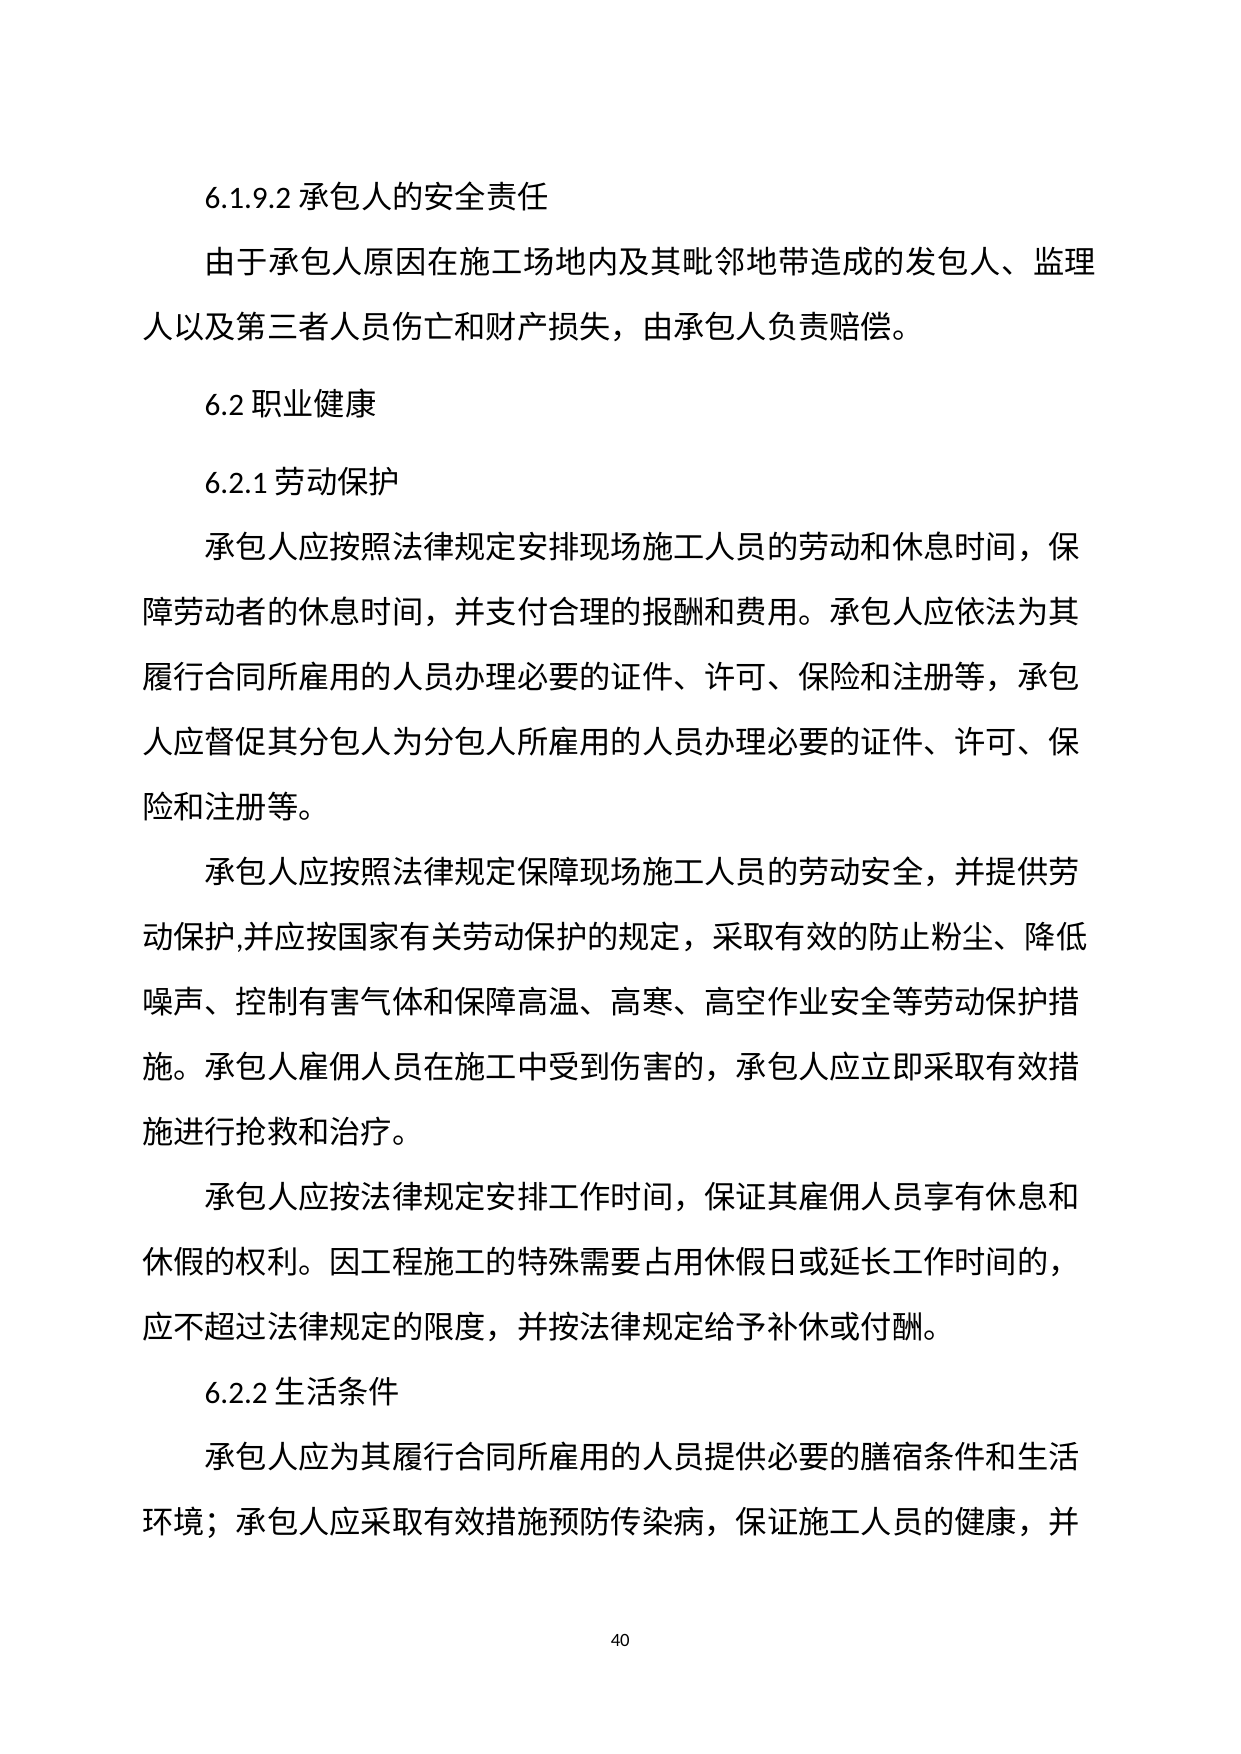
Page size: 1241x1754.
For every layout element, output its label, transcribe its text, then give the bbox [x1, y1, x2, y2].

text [142, 1422, 1098, 1552]
text 承包人应按法律规定安排工作时间，保证其雇佣人员享有休息和休假的权利。因工程施工的特殊需要占用休假日或延长工作时间的，应不超过法律规定的限度，并按法律规定给予补休或付酬。 [142, 1162, 1098, 1357]
text 6.2.1 劳动保护 [142, 447, 1098, 512]
text 由于承包人原因在施工场地内及其毗邻地带造成的发包人、监理人以及第三者人员伤亡和财产损失，由承包人负责赔偿。 [142, 227, 1098, 357]
text 6.1.9.2 承包人的安全责任 [142, 162, 1098, 227]
text 承包人应按照法律规定安排现场施工人员的劳动和休息时间，保障劳动者的休息时间，并支付合理的报酬和费用。承包人应依法为其履行合同所雇用的人员办理必要的证件、许可、保险和注册等，承包人应督促其分包人为分包人所雇用的人员办理必要的证件、许可、保险和注册等。 [142, 512, 1098, 837]
text 承包人应按照法律规定保障现场施工人员的劳动安全，并提供劳动保护,并应按国家有关劳动保护的规定，采取有效的防止粉尘、降低噪声、控制有害气体和保障高温、高寒、高空作业安全等劳动保护措施。承包人雇佣人员在施工中受到伤害的，承包人应立即采取有效措施进行抢救和治疗。 [142, 837, 1098, 1162]
text 6.2.2 生活条件 [142, 1357, 1098, 1422]
subtitle 6.2 职业健康 [142, 369, 1098, 434]
